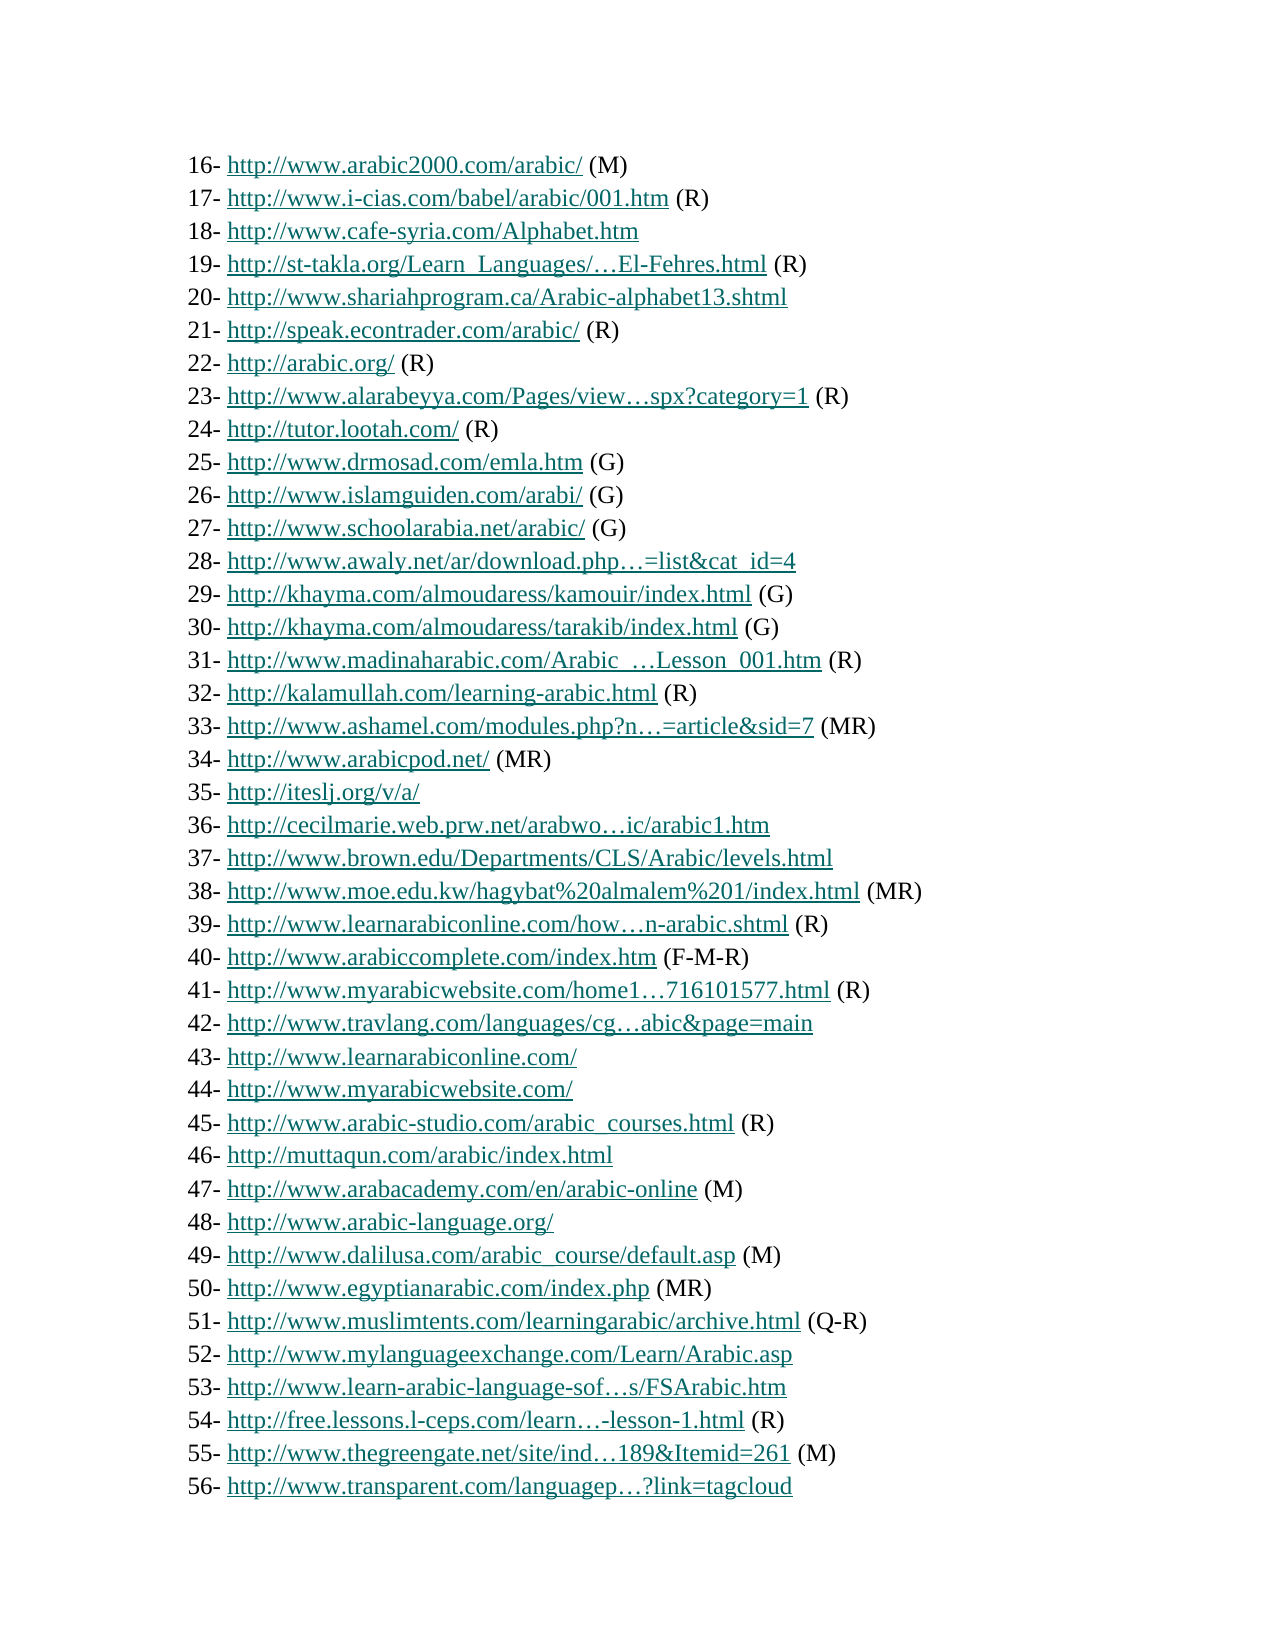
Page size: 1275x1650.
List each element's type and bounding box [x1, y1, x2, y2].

text [187, 150, 1087, 1499]
